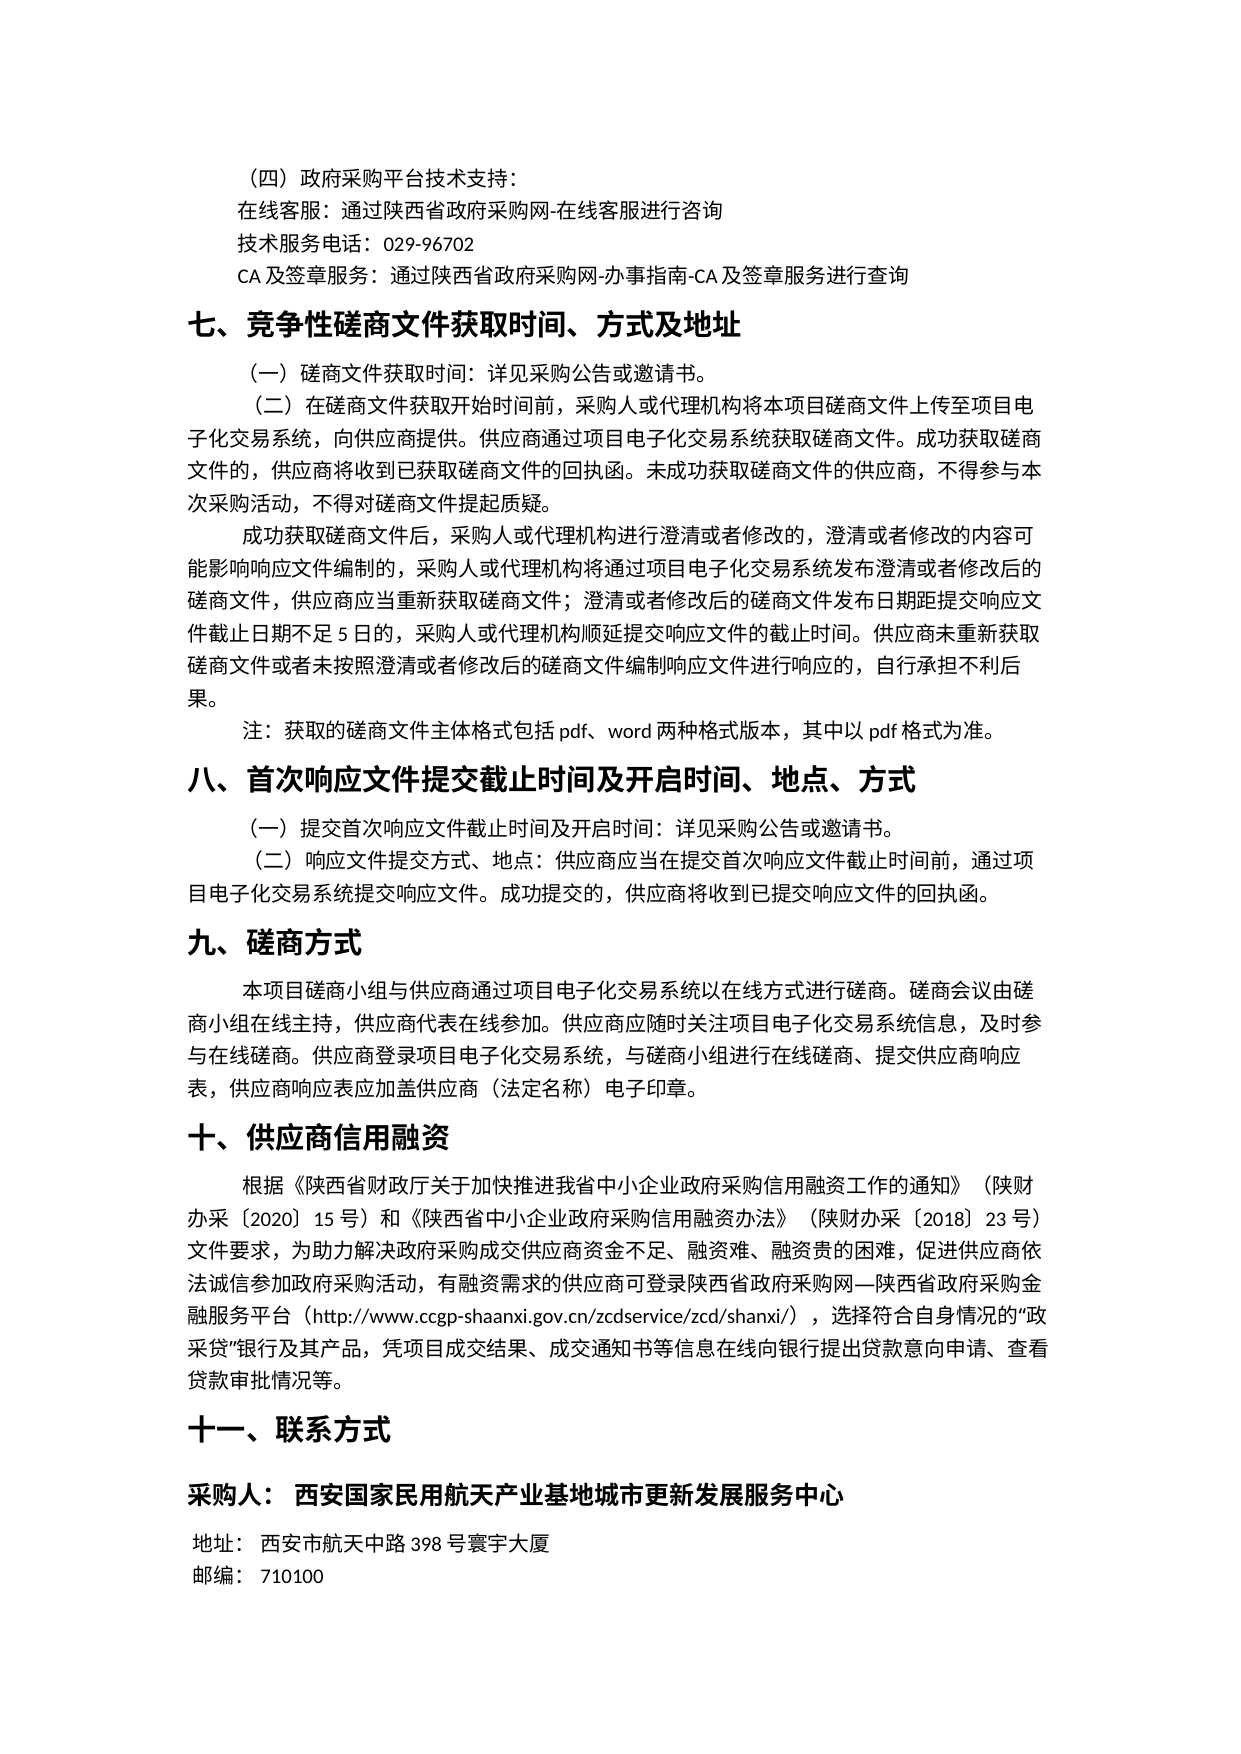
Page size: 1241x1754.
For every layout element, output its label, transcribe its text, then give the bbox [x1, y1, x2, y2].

text （一）提交首次响应文件截止时间及开启时间：详见采购公告或邀请书。 [187, 812, 1053, 844]
text 十、供应商信用融资 [187, 1104, 1053, 1169]
text CA及签章服务：通过陕西省政府采购网-办事指南-CA及签章服务进行查询 [187, 259, 1053, 292]
text 采购人： 西安国家民用航天产业基地城市更新发展服务中心 [187, 1462, 1053, 1527]
text 七、竞争性磋商文件获取时间、方式及地址 [187, 292, 1053, 357]
text 八、首次响应文件提交截止时间及开启时间、地点、方式 [187, 747, 1053, 812]
text 邮编： 710100 [187, 1559, 1053, 1592]
text 技术服务电话：029-96702 [187, 227, 1053, 259]
text 注：获取的磋商文件主体格式包括pdf、word两种格式版本，其中以pdf格式为准。 [187, 714, 1053, 747]
text 成功获取磋商文件后，采购人或代理机构进行澄清或者修改的，澄清或者修改的内容可能影响响应文件编制的，采购人或代理机构将通过项目电子化交易系统发布澄清或者修改后的磋商文件，供应商应当重新获取磋商文件；澄清或者修改后的磋商文件发布日期距提交响应文件截止日期不足5日的，采购人或代理机构顺延提交响应文件的截止时间。供应商未重新获取磋商文件或者未按照澄清或者修改后的磋商文件编制响应文件进行响应的，自行承担不利后果。 [187, 519, 1053, 714]
text （二）响应文件提交方式、地点：供应商应当在提交首次响应文件截止时间前，通过项目电子化交易系统提交响应文件。成功提交的，供应商将收到已提交响应文件的回执函。 [187, 844, 1053, 909]
text （四）政府采购平台技术支持： [187, 162, 1053, 194]
text 根据《陕西省财政厅关于加快推进我省中小企业政府采购信用融资工作的通知》（陕财办采〔2020〕15 号）和《陕西省中小企业政府采购信用融资办法》（陕财办采〔2018〕23 号）文件要求，为助力解决政府采购成交供应商资金不足、融资难、融资贵的困难，促进供应商依法诚信参加政府采购活动，有融资需求的供应商可登录陕西省政府釆购网—陕西省政府采购金融服务平台（http://www.ccgp-shaanxi.gov.cn/zcdservice/zcd/shanxi/），选择符合自身情况的“政采贷”银行及其产品，凭项目成交结果、成交通知书等信息在线向银行提出贷款意向申请、查看贷款审批情况等。 [187, 1169, 1053, 1397]
text 十一、联系方式 [187, 1397, 1053, 1462]
text 地址： 西安市航天中路398号寰宇大厦 [187, 1527, 1053, 1559]
text （二）在磋商文件获取开始时间前，采购人或代理机构将本项目磋商文件上传至项目电子化交易系统，向供应商提供。供应商通过项目电子化交易系统获取磋商文件。成功获取磋商文件的，供应商将收到已获取磋商文件的回执函。未成功获取磋商文件的供应商，不得参与本次采购活动，不得对磋商文件提起质疑。 [187, 389, 1053, 519]
text 本项目磋商小组与供应商通过项目电子化交易系统以在线方式进行磋商。磋商会议由磋商小组在线主持，供应商代表在线参加。供应商应随时关注项目电子化交易系统信息，及时参与在线磋商。供应商登录项目电子化交易系统，与磋商小组进行在线磋商、提交供应商响应表，供应商响应表应加盖供应商（法定名称）电子印章。 [187, 974, 1053, 1104]
text （一）磋商文件获取时间：详见采购公告或邀请书。 [187, 357, 1053, 389]
text 在线客服：通过陕西省政府采购网-在线客服进行咨询 [187, 194, 1053, 227]
text 九、磋商方式 [187, 909, 1053, 974]
